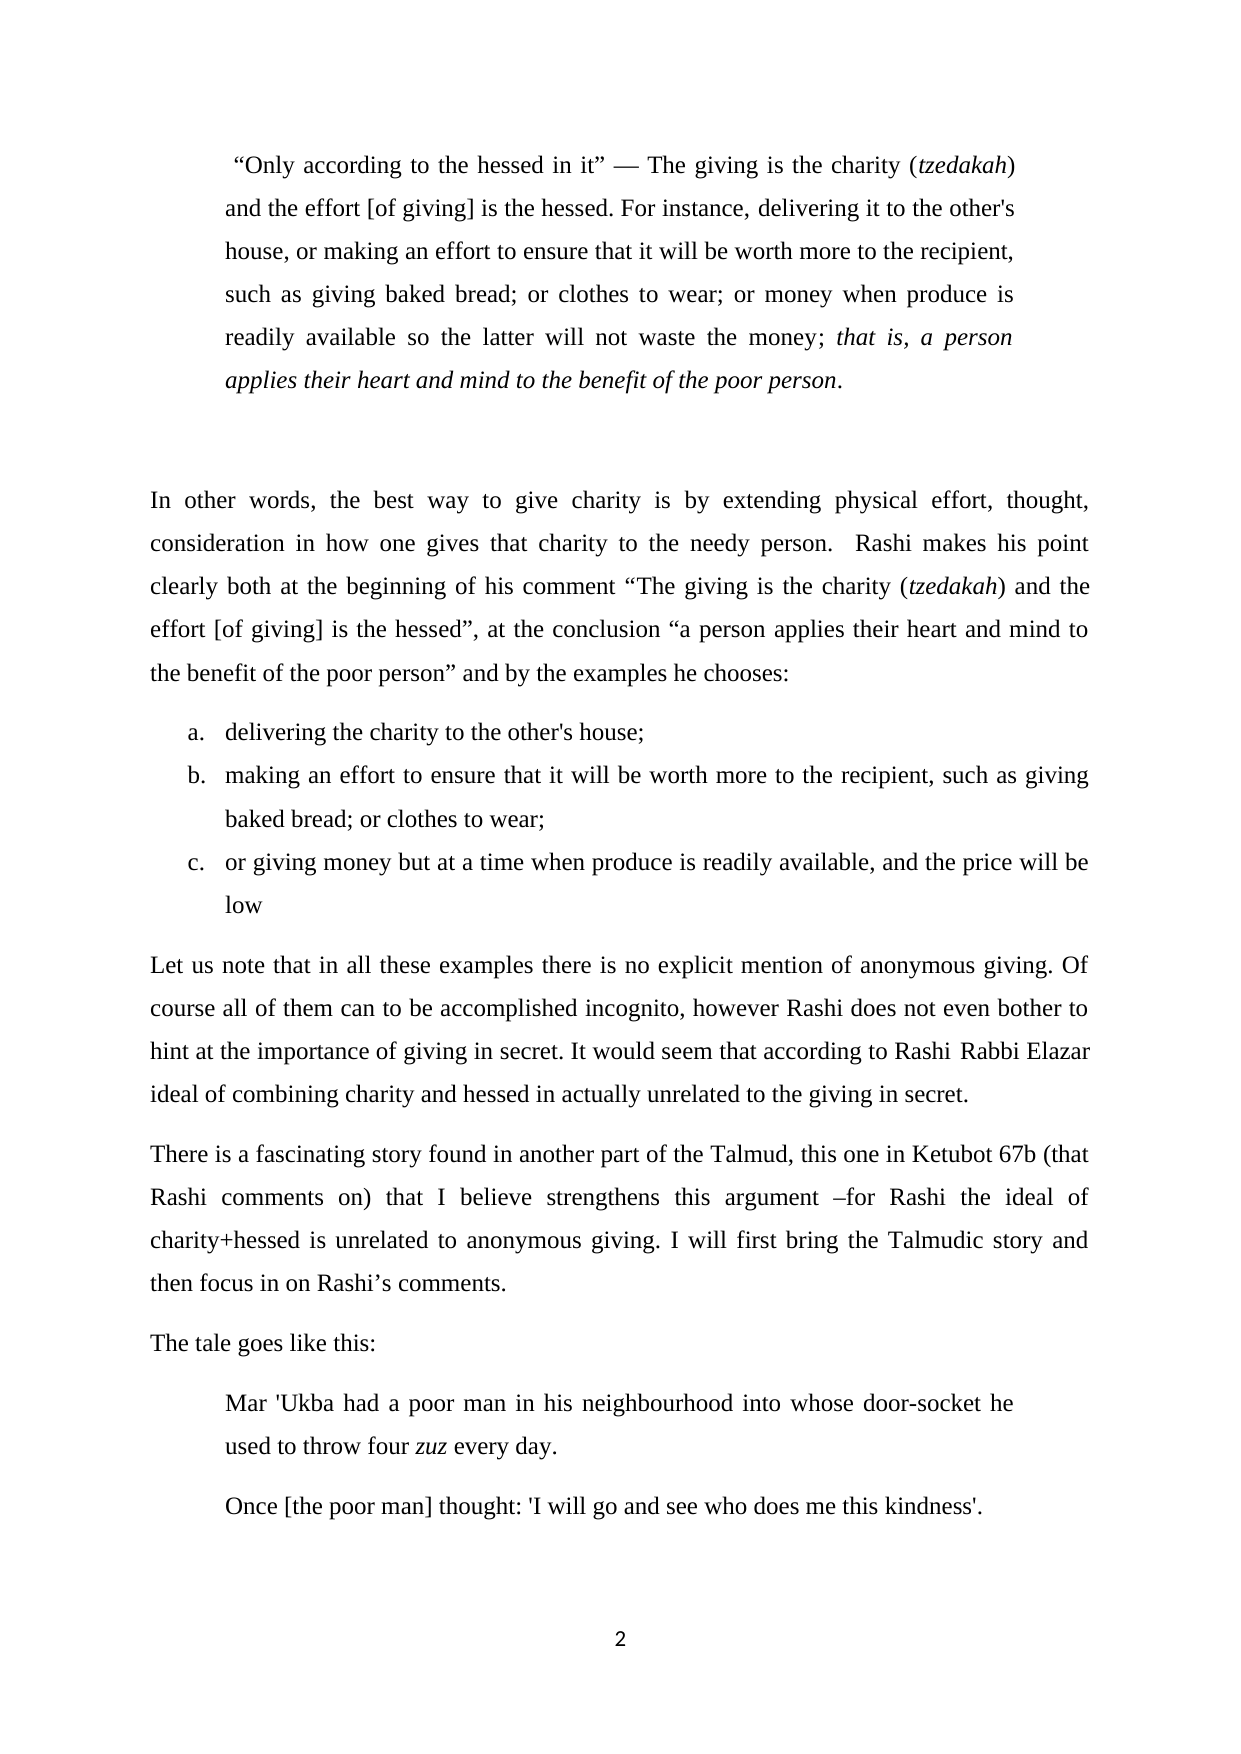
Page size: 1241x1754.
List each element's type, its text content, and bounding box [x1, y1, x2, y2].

text In other words, the best way to give charity is by extending physical effort, thought, consideration in how one gives that charity to the needy person. Rashi makes his point clearly both at the beginning of his comment “The giving is the charity (tzedakah) and the effort [of giving] is the hessed”, at the conclusion “a person applies their heart and mind to the benefit of the poor person” and by the examples he chooses: [150, 485, 1090, 686]
list delivering the charity to the other's house; [187, 717, 1090, 746]
text The tale goes like this: [150, 1328, 1090, 1357]
text “Only according to the hessed in it” — The giving is the charity (tzedakah) and the effort [of giving] is the hessed. For instance, delivering it to the other's house, or making an effort to ensure that it will be worth more to the recipient, such as giving baked bread; or clothes to wear; or money when produce is readily available so the latter will not waste the money; that is, a person applies their heart and mind to the benefit of the poor person. [225, 150, 1015, 394]
list or giving money but at a time when produce is readily available, and the price will be low [187, 847, 1090, 919]
text Once [the poor man] thought: 'I will go and see who does me this kindness'. [225, 1491, 1015, 1519]
text There is a fascinating story found in another part of the Talmud, this one in Ketubot 67b (that Rashi comments on) that I believe strengthens this argument –for Rashi the ideal of charity+hessed is unrelated to anonymous giving. I will first bring the Talmudic story and then focus in on Rashi’s comments. [150, 1139, 1090, 1297]
text Let us note that in all these examples there is no explicit mention of anonymous giving. Of course all of them can to be accomplished incognito, however Rashi does not even bother to hint at the importance of giving in secret. It would seem that according to Rashi Rabbi Elazar ideal of combining charity and hessed in actually unrelated to the giving in secret. [150, 950, 1090, 1108]
text Mar 'Ukba had a poor man in his neighbourhood into whose door-socket he used to throw four zuz every day. [225, 1388, 1015, 1460]
list making an effort to ensure that it will be worth more to the recipient, such as giving baked bread; or clothes to wear; [187, 761, 1090, 832]
